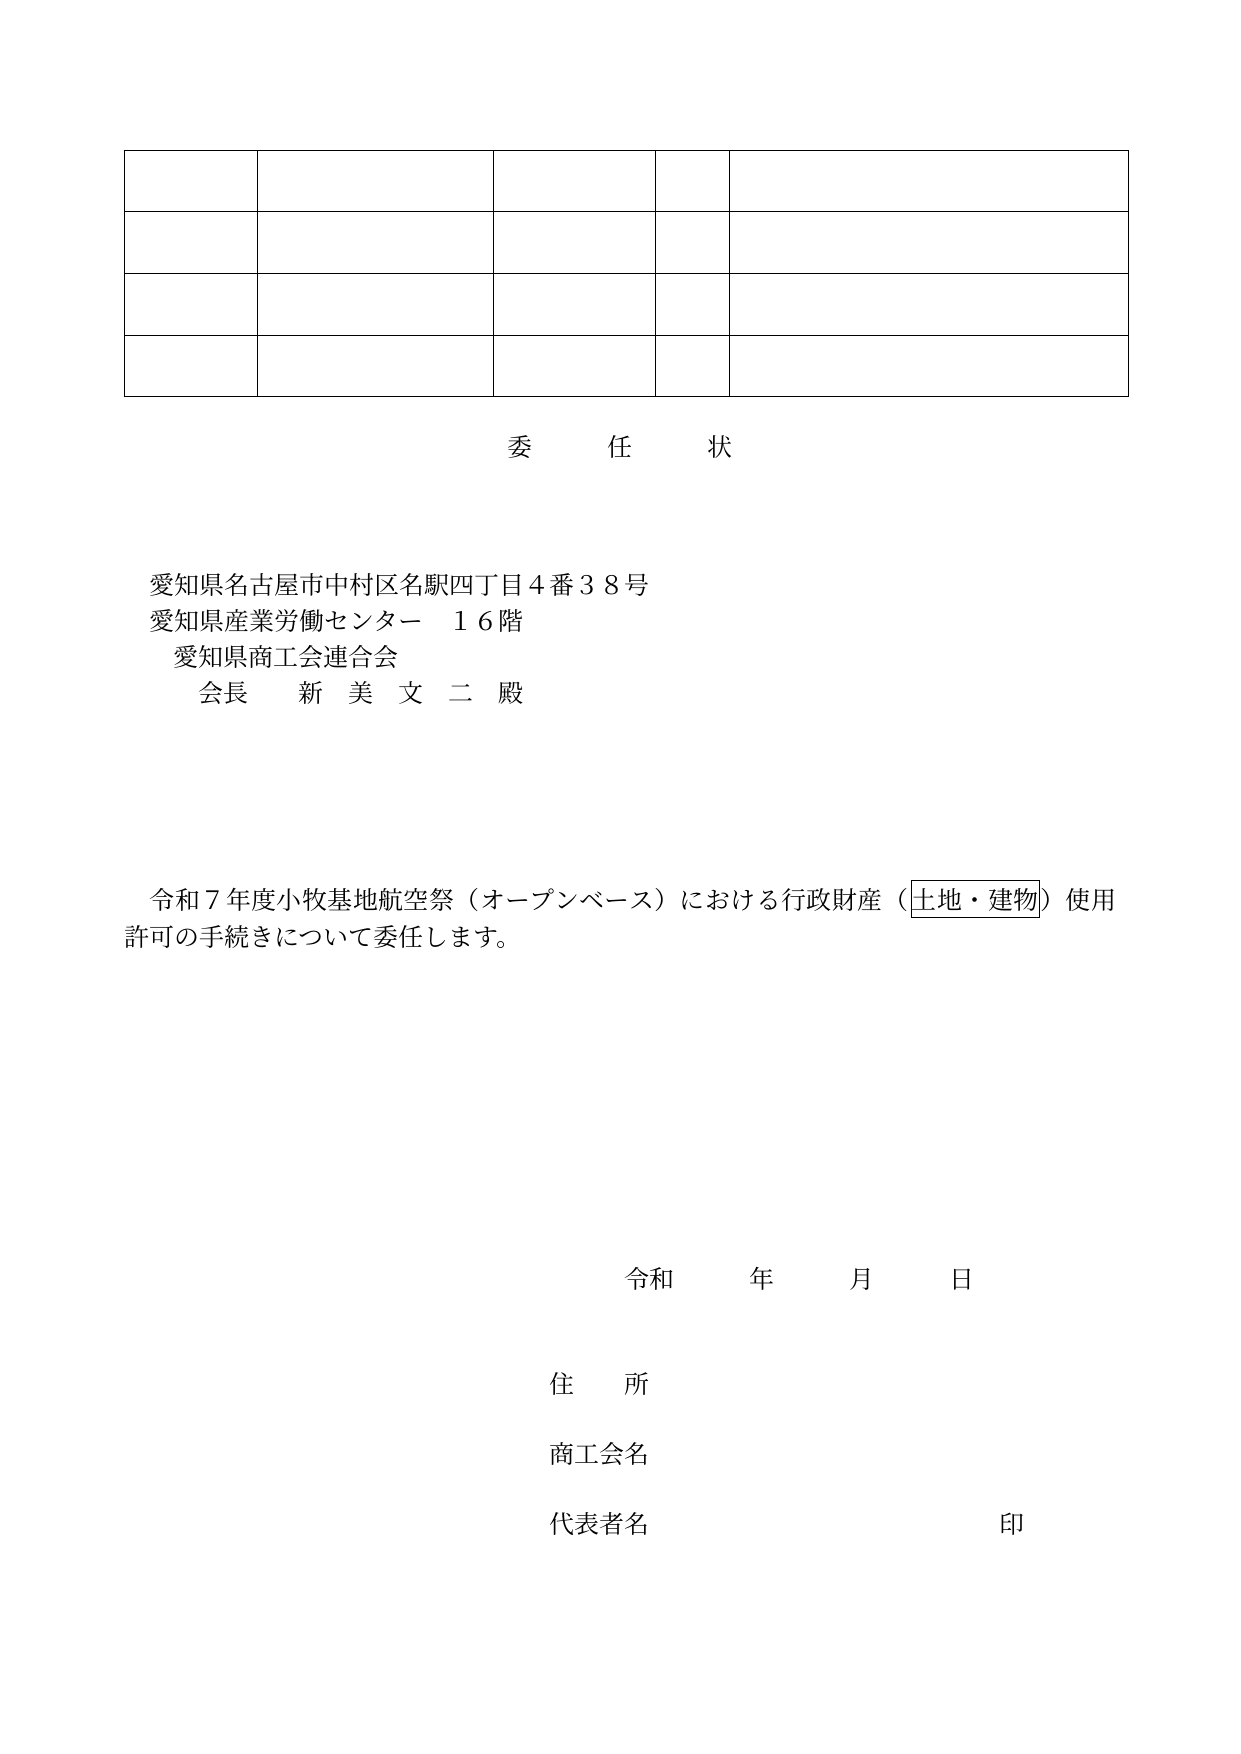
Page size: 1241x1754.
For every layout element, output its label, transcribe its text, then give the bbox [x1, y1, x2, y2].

text 令和 年 月 日 [124, 1260, 1116, 1296]
table_cell [494, 336, 655, 396]
table_cell [730, 336, 1128, 396]
text 愛知県産業労働センター １６階 [124, 602, 1116, 637]
table_cell [730, 212, 1128, 273]
table_cell [494, 151, 655, 211]
table_cell [656, 151, 729, 211]
text 代表者名 印 [124, 1504, 1116, 1540]
table_cell [656, 274, 729, 334]
table_cell [656, 336, 729, 396]
table_cell [730, 151, 1128, 211]
table_cell [258, 274, 493, 334]
text 令和７年度小牧基地航空祭（オープンベース）における行政財産（土地・建物）使用許可の手続きについて委任します。 [124, 880, 1116, 954]
table_cell [258, 212, 493, 273]
table_cell [730, 274, 1128, 334]
text 会長 新 美 文 二 殿 [124, 673, 1116, 709]
table_cell [494, 274, 655, 334]
table_cell [125, 336, 257, 396]
table_cell [125, 274, 257, 334]
text 愛知県商工会連合会 [124, 637, 1116, 673]
table_cell [125, 151, 257, 211]
text 委 任 状 [124, 427, 1116, 463]
text 愛知県名古屋市中村区名駅四丁目４番３８号 [124, 566, 1116, 602]
text 住 所 [124, 1364, 1116, 1400]
table_cell [258, 151, 493, 211]
table_cell [494, 212, 655, 273]
table_cell [125, 212, 257, 273]
table_cell [258, 336, 493, 396]
text 商工会名 [124, 1434, 1116, 1470]
table_cell [656, 212, 729, 273]
